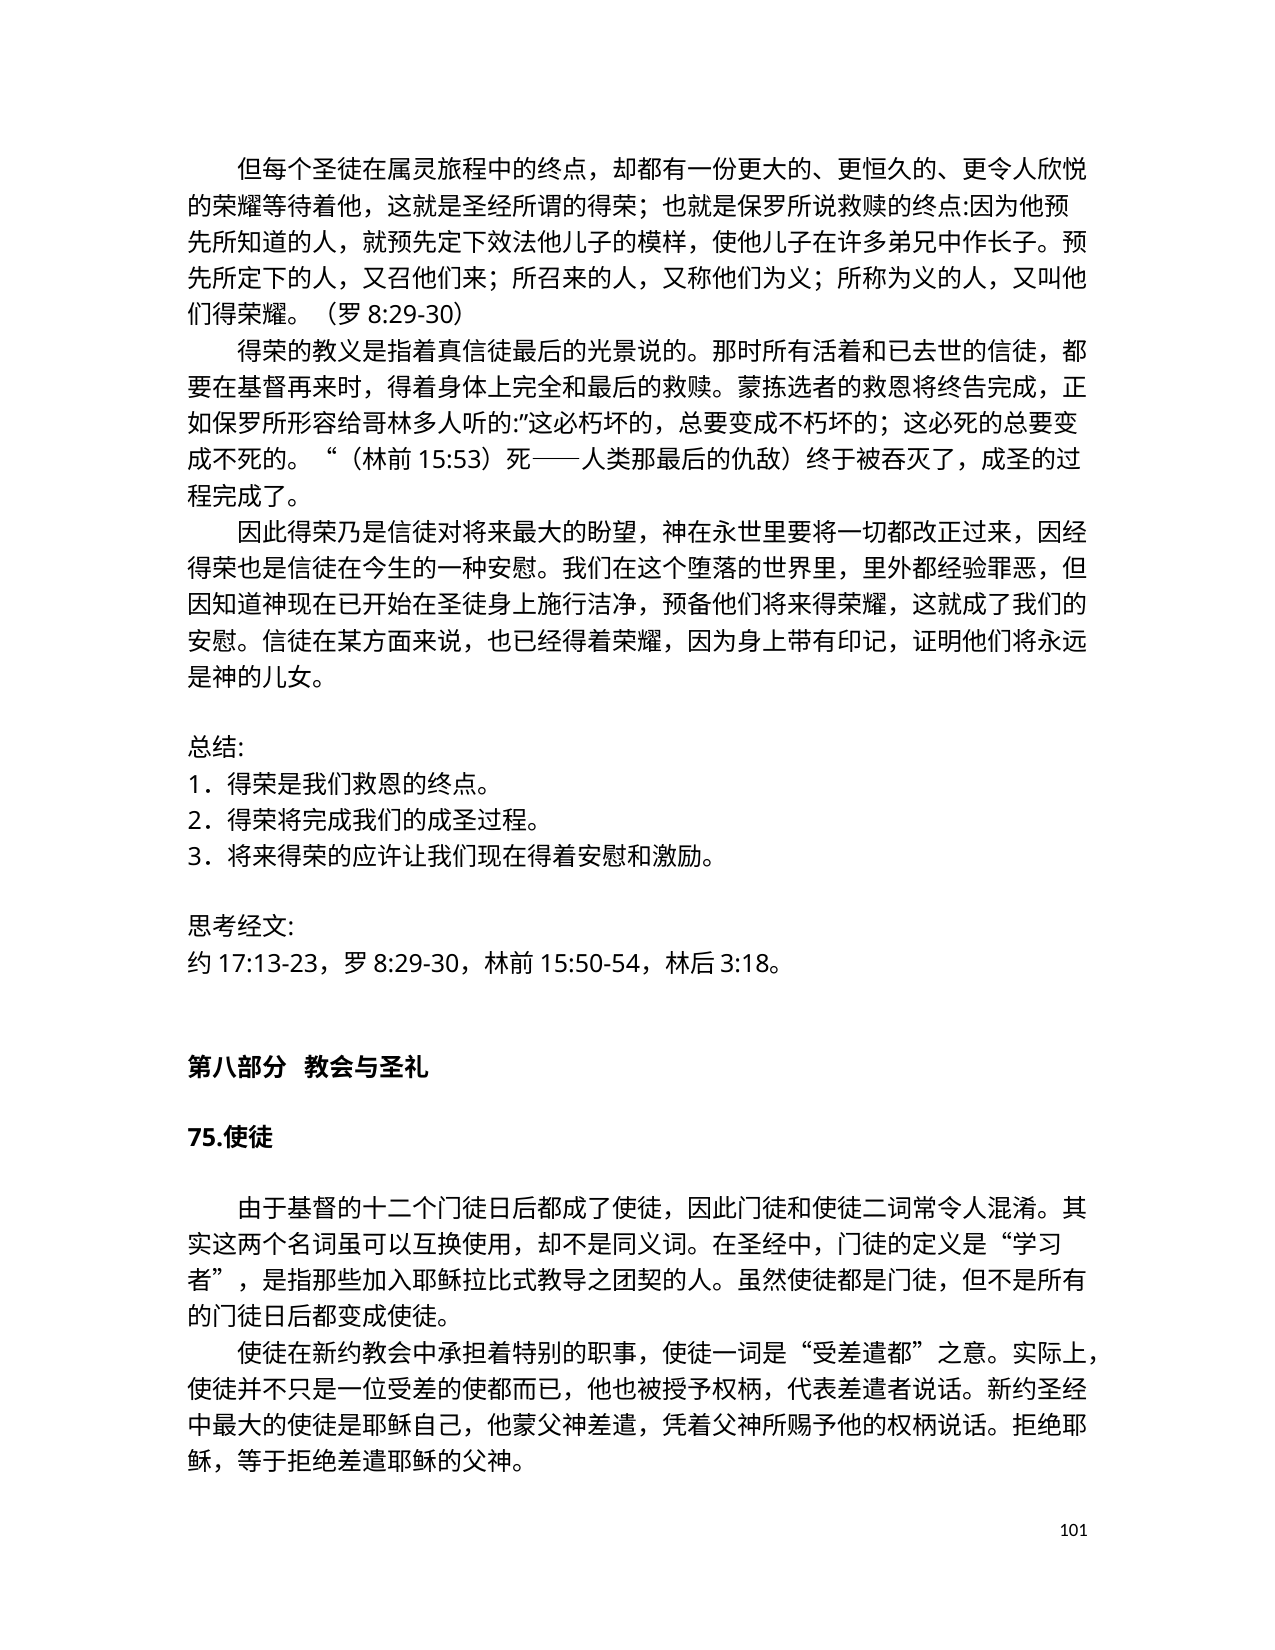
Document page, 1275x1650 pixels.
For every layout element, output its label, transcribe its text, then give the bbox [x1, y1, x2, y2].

text 1．得荣是我们救恩的终点。 [187, 764, 1087, 800]
text 第八部分 教会与圣礼 [187, 1047, 1087, 1084]
text 75.使徒 [187, 1118, 1087, 1154]
text 约17:13-23，罗8:29-30，林前15:50-54，林后3:18。 [187, 943, 1087, 979]
text 使徒在新约教会中承担着特别的职事，使徒一词是“受差遣都”之意。实际上，使徒并不只是一位受差的使都而已，他也被授予权柄，代表差遣者说话。新约圣经中最大的使徒是耶稣自己，他蒙父神差遣，凭着父神所赐予他的权柄说话。拒绝耶稣，等于拒绝差遣耶稣的父神。 [187, 1333, 1087, 1478]
text 思考经文: [187, 907, 1087, 943]
text 3．将来得荣的应许让我们现在得着安慰和激励。 [187, 837, 1087, 873]
text 总结: [187, 728, 1087, 764]
text 但每个圣徒在属灵旅程中的终点，却都有一份更大的、更恒久的、更令人欣悦的荣耀等待着他，这就是圣经所谓的得荣；也就是保罗所说救赎的终点:因为他预先所知道的人，就预先定下效法他儿子的模样，使他儿子在许多弟兄中作长子。预先所定下的人，又召他们来；所召来的人，又称他们为义；所称为义的人，又叫他们得荣耀。（罗8:29-30） [187, 150, 1087, 331]
text 得荣的教义是指着真信徒最后的光景说的。那时所有活着和已去世的信徒，都要在基督再来时，得着身体上完全和最后的救赎。蒙拣选者的救恩将终告完成，正如保罗所形容给哥林多人听的:”这必朽坏的，总要变成不朽坏的；这必死的总要变成不死的。“（林前15:53）死——人类那最后的仇敌）终于被吞灭了，成圣的过程完成了。 [187, 331, 1087, 512]
text 由于基督的十二个门徒日后都成了使徒，因此门徒和使徒二词常令人混淆。其实这两个名词虽可以互换使用，却不是同义词。在圣经中，门徒的定义是“学习者”，是指那些加入耶稣拉比式教导之团契的人。虽然使徒都是门徒，但不是所有的门徒日后都变成使徒。 [187, 1188, 1087, 1333]
text 因此得荣乃是信徒对将来最大的盼望，神在永世里要将一切都改正过来，因经得荣也是信徒在今生的一种安慰。我们在这个堕落的世界里，里外都经验罪恶，但因知道神现在已开始在圣徒身上施行洁净，预备他们将来得荣耀，这就成了我们的安慰。信徒在某方面来说，也已经得着荣耀，因为身上带有印记，证明他们将永远是神的儿女。 [187, 512, 1087, 694]
text 2．得荣将完成我们的成圣过程。 [187, 800, 1087, 837]
